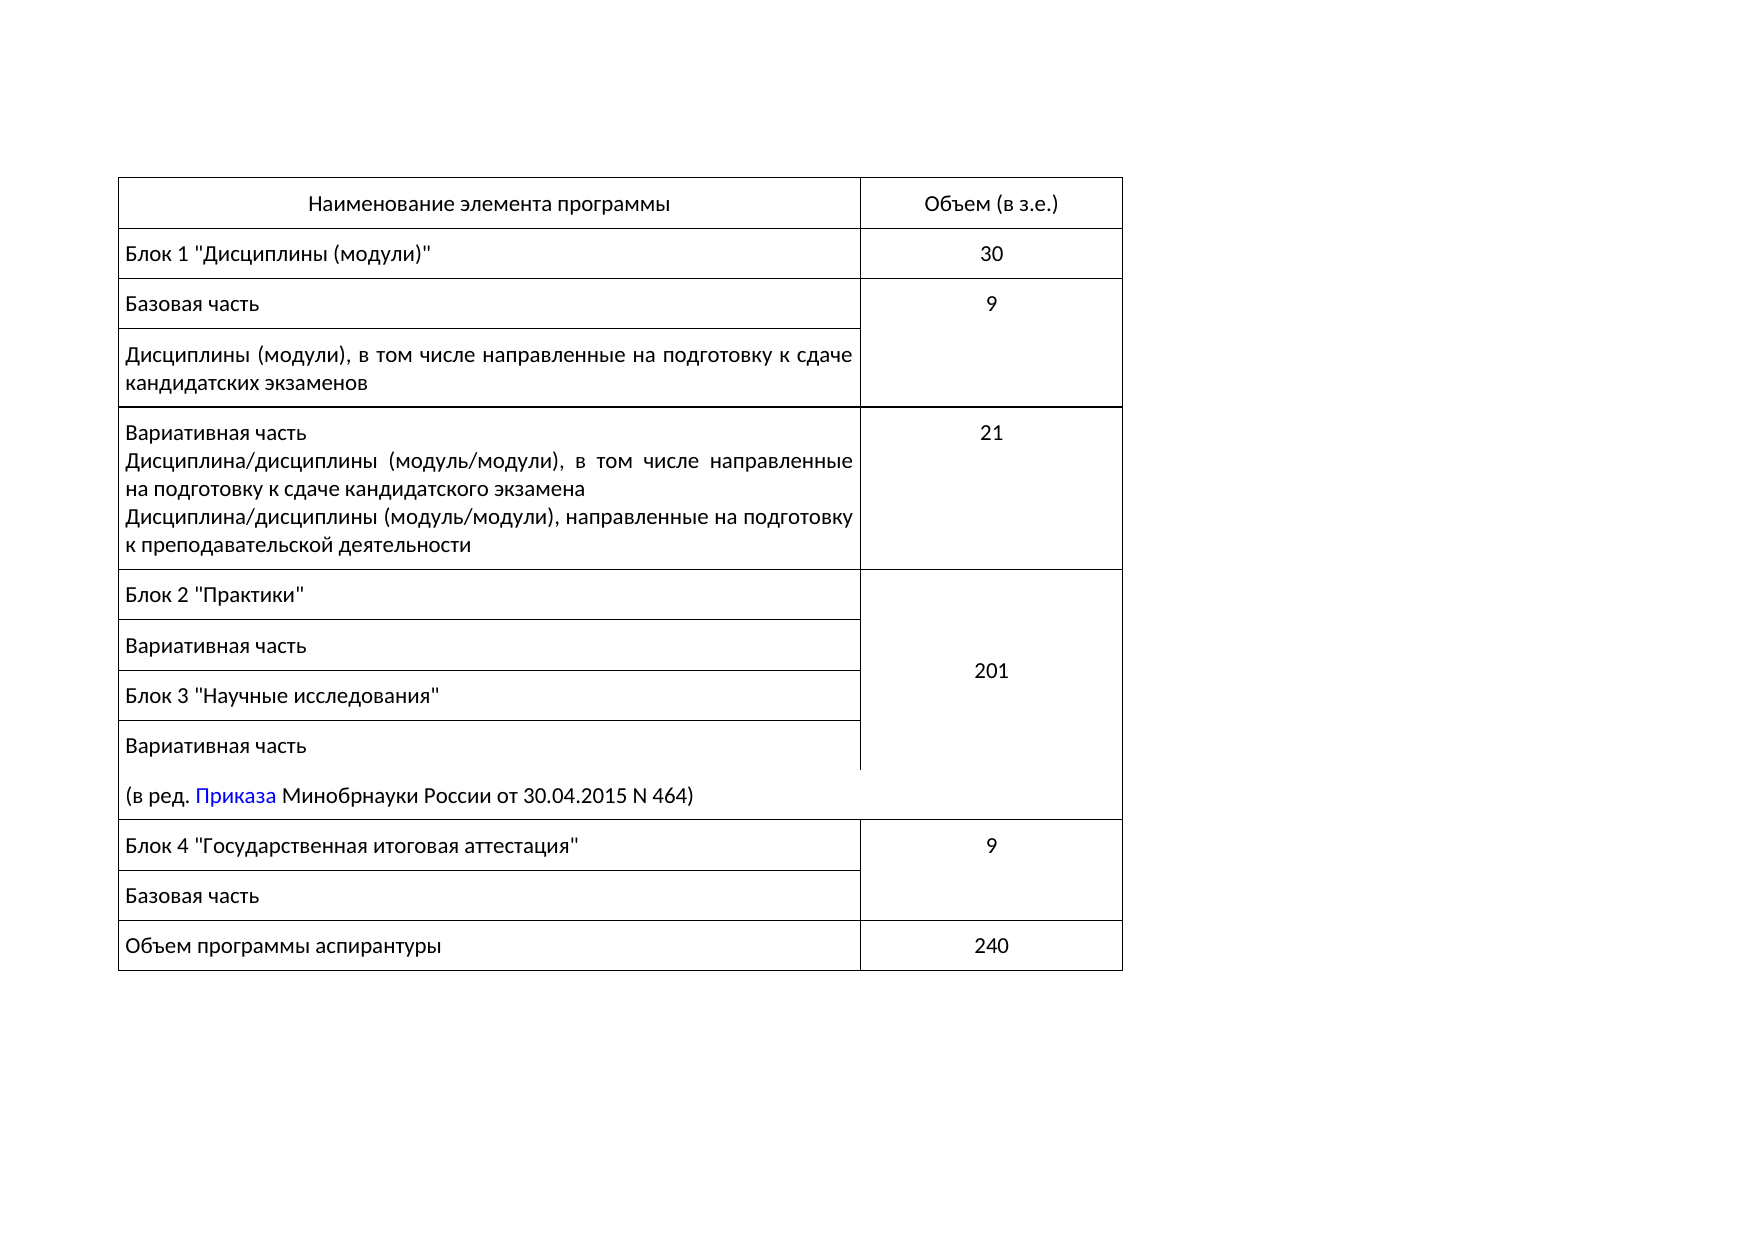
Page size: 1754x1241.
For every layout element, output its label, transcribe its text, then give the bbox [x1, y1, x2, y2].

table_cell 9 [861, 279, 1122, 406]
table_cell Блок 3 "Научные исследования" [119, 671, 860, 720]
table_header Наименование элемента программы [119, 178, 860, 227]
table_cell 21 [861, 408, 1122, 569]
table_cell Вариативная часть [119, 721, 860, 770]
table_cell Блок 2 "Практики" [119, 570, 860, 619]
table_cell Объем программы аспирантуры [119, 921, 860, 970]
table_cell (в ред. Приказа Минобрнауки России от 30.04.2015 N 464) [119, 770, 1122, 819]
table_cell Блок 4 "Государственная итоговая аттестация" [119, 820, 860, 870]
table_cell Вариативная часть [119, 620, 860, 669]
table_cell Базовая часть [119, 279, 860, 328]
table_cell Вариативная часть Дисциплина/дисциплины (модуль/модули), в том числе направленные на подготовку к сдаче кандидатского экзамена Дисциплина/дисциплины (модуль/модули), направленные на подготовку к преподавательской деятельности [119, 408, 860, 569]
table_cell 9 [861, 820, 1122, 920]
table_cell 30 [861, 229, 1122, 278]
table_cell 240 [861, 921, 1122, 970]
table_cell Блок 1 "Дисциплины (модули)" [119, 229, 860, 278]
table_cell Базовая часть [119, 871, 860, 920]
table_cell 201 [861, 570, 1122, 770]
table_cell Дисциплины (модули), в том числе направленные на подготовку к сдаче кандидатских экзаменов [119, 329, 860, 406]
table_header Объем (в з.е.) [861, 178, 1122, 227]
